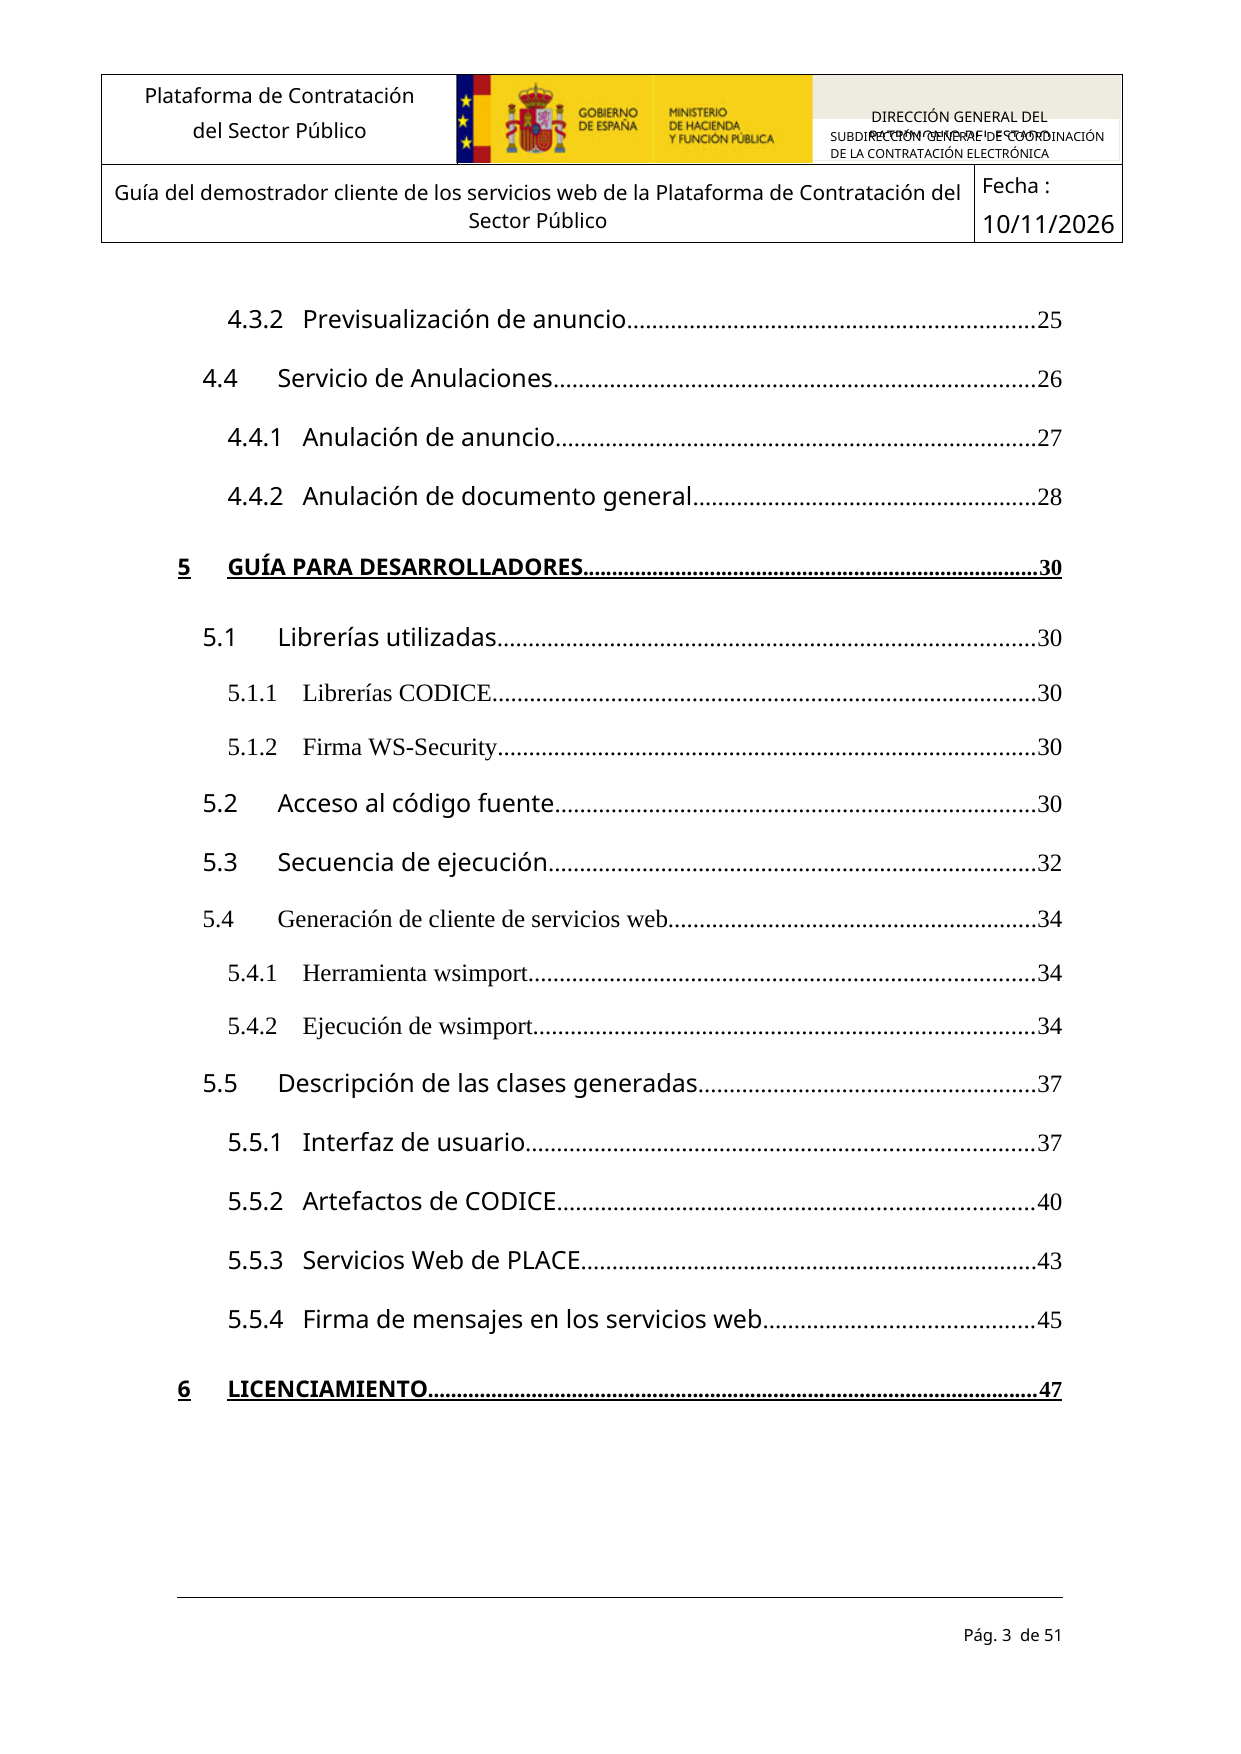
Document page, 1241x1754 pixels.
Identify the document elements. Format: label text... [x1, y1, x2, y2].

text 5.3 Secuencia de ejecución 32 [202, 845, 1063, 879]
text 4.3.2 Previsualización de anuncio 25 [227, 302, 1063, 336]
text 5.1.2 Firma WS-Security 30 [227, 732, 1063, 761]
text 6 Licenciamiento 47 [177, 1373, 1063, 1404]
picture [458, 75, 813, 163]
text 4.4.1 Anulación de anuncio 27 [227, 420, 1063, 454]
text 5.2 Acceso al código fuente 30 [202, 786, 1063, 820]
text 5 Guía para desarrolladores 30 [177, 551, 1063, 582]
text 5.1.1 Librerías CODICE 30 [227, 678, 1063, 707]
text 5.1 Librerías utilizadas 30 [202, 619, 1063, 653]
text 5.5.2 Artefactos de CODICE 40 [227, 1183, 1063, 1217]
text 5.4.1 Herramienta wsimport 34 [227, 958, 1063, 986]
text 5.4.2 Ejecución de wsimport 34 [227, 1011, 1063, 1040]
text 5.4 Generación de cliente de servicios web 34 [202, 904, 1063, 933]
text 5.5.3 Servicios Web de PLACE 43 [227, 1242, 1063, 1276]
text 5.5.1 Interfaz de usuario 37 [227, 1124, 1063, 1158]
text 4.4 Servicio de Anulaciones 26 [202, 361, 1063, 395]
text 5.5.4 Firma de mensajes en los servicios web 45 [227, 1301, 1063, 1336]
text 4.4.2 Anulación de documento general 28 [227, 479, 1063, 513]
text 5.5 Descripción de las clases generadas 37 [202, 1065, 1063, 1099]
